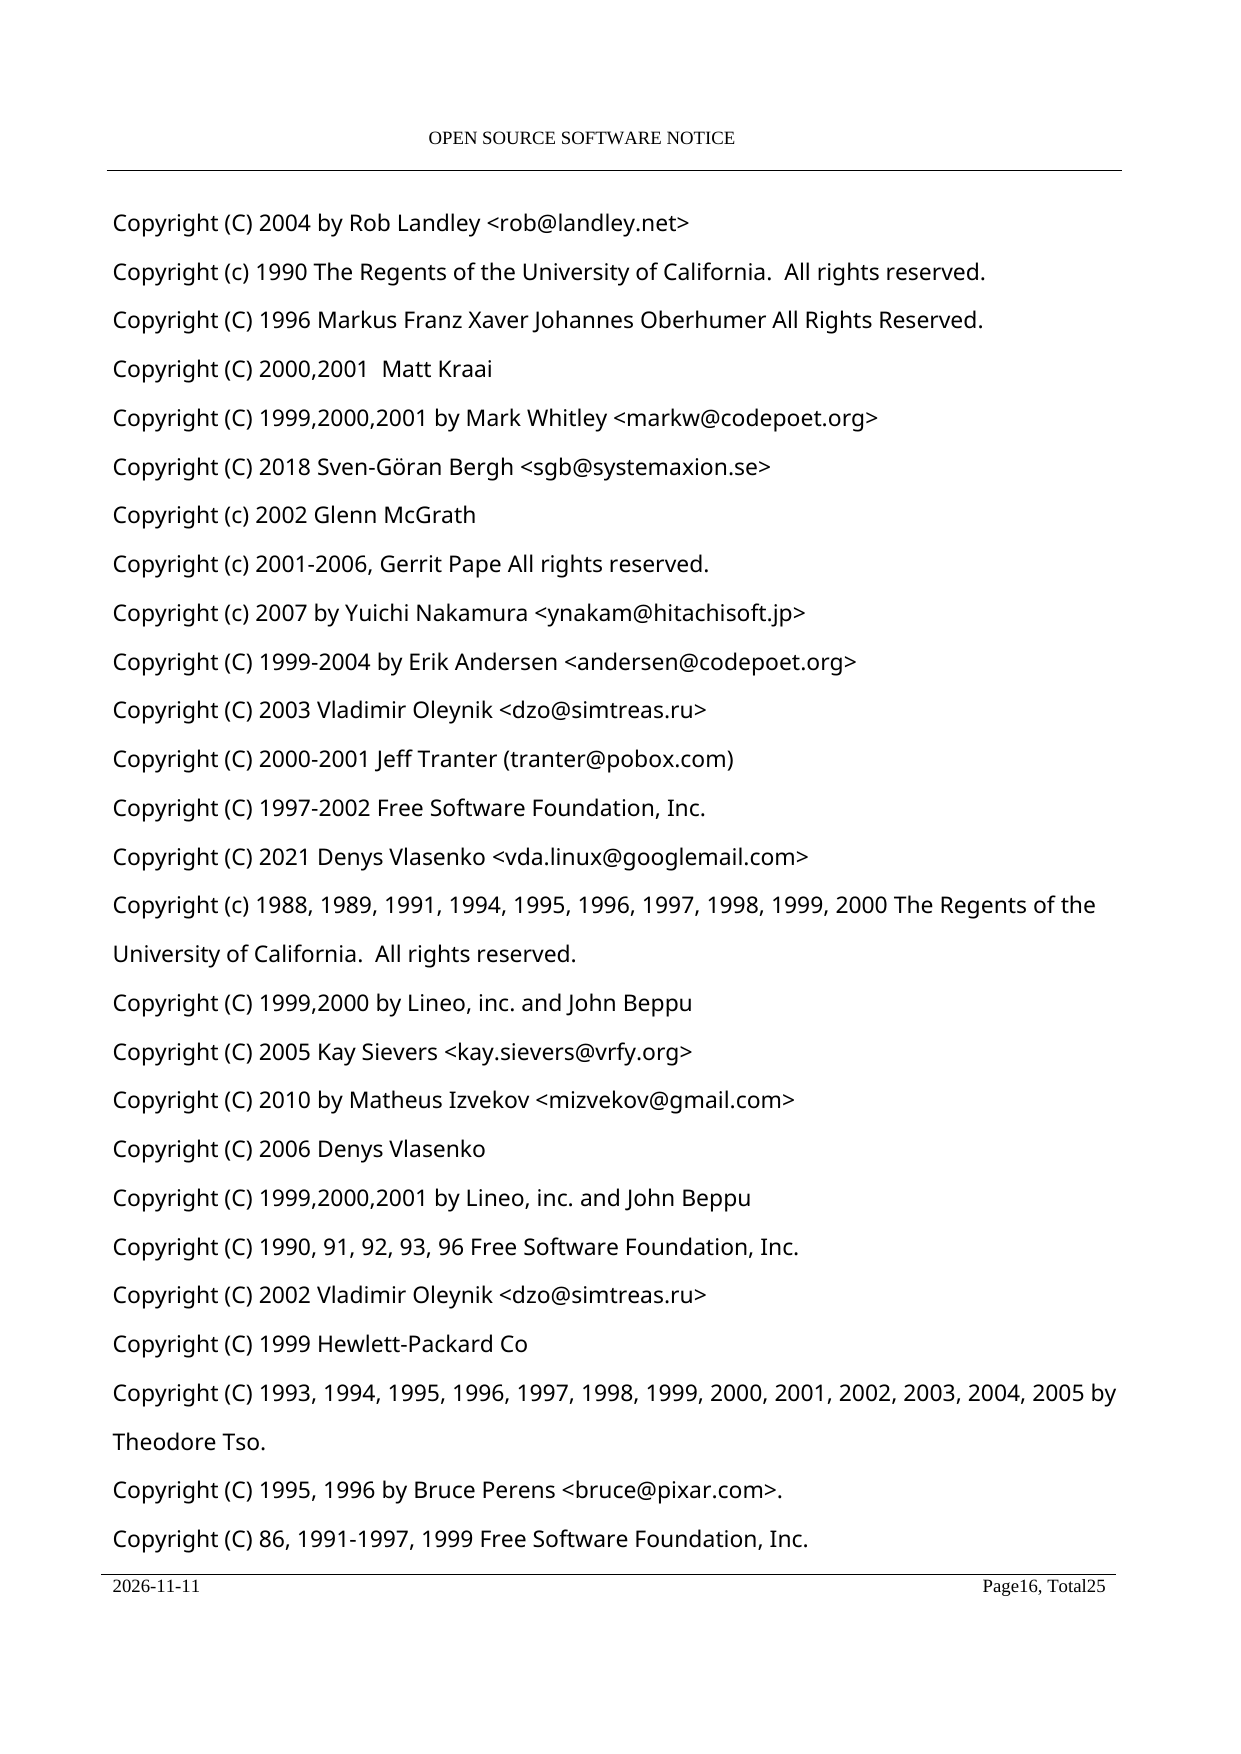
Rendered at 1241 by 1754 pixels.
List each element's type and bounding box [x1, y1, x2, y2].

text [112, 206, 1128, 1555]
